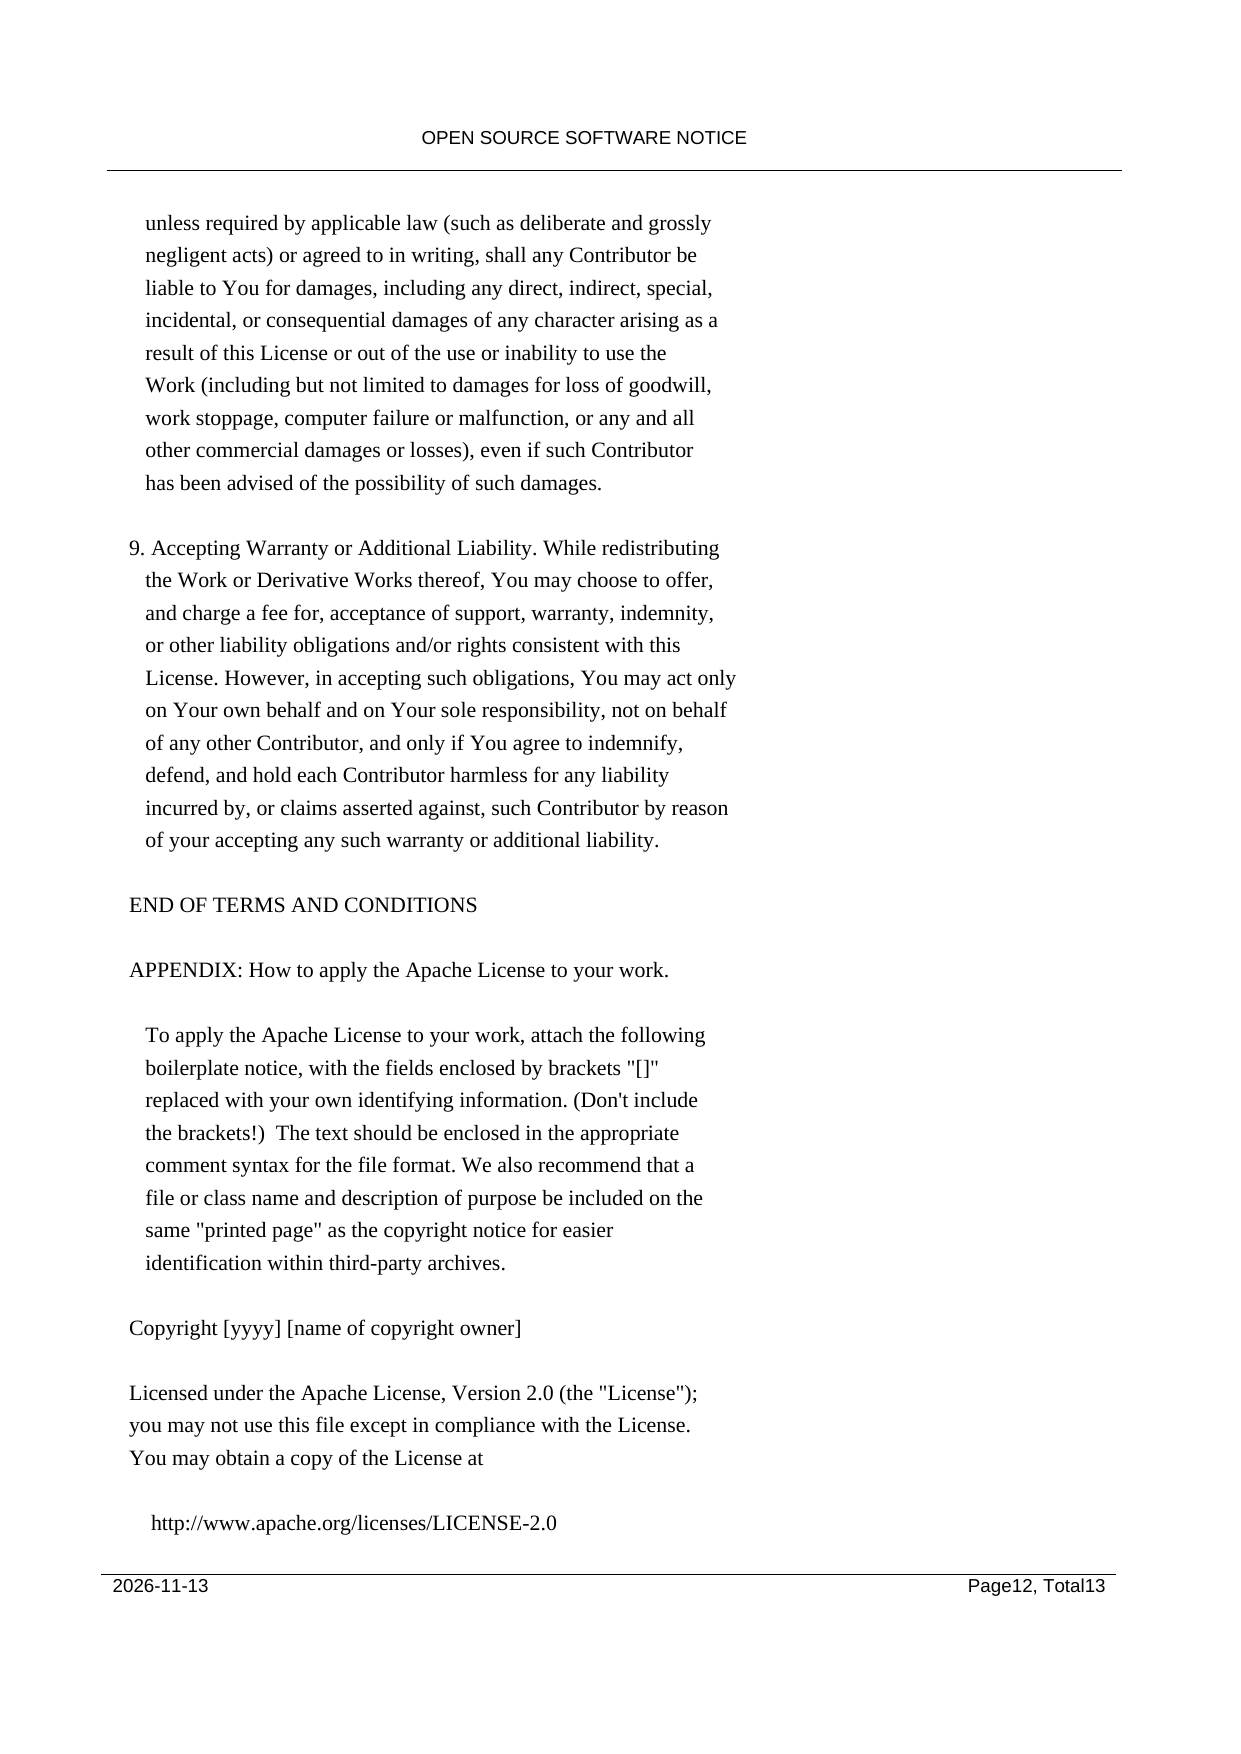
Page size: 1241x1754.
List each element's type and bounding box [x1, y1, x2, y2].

text [112, 206, 1128, 1539]
